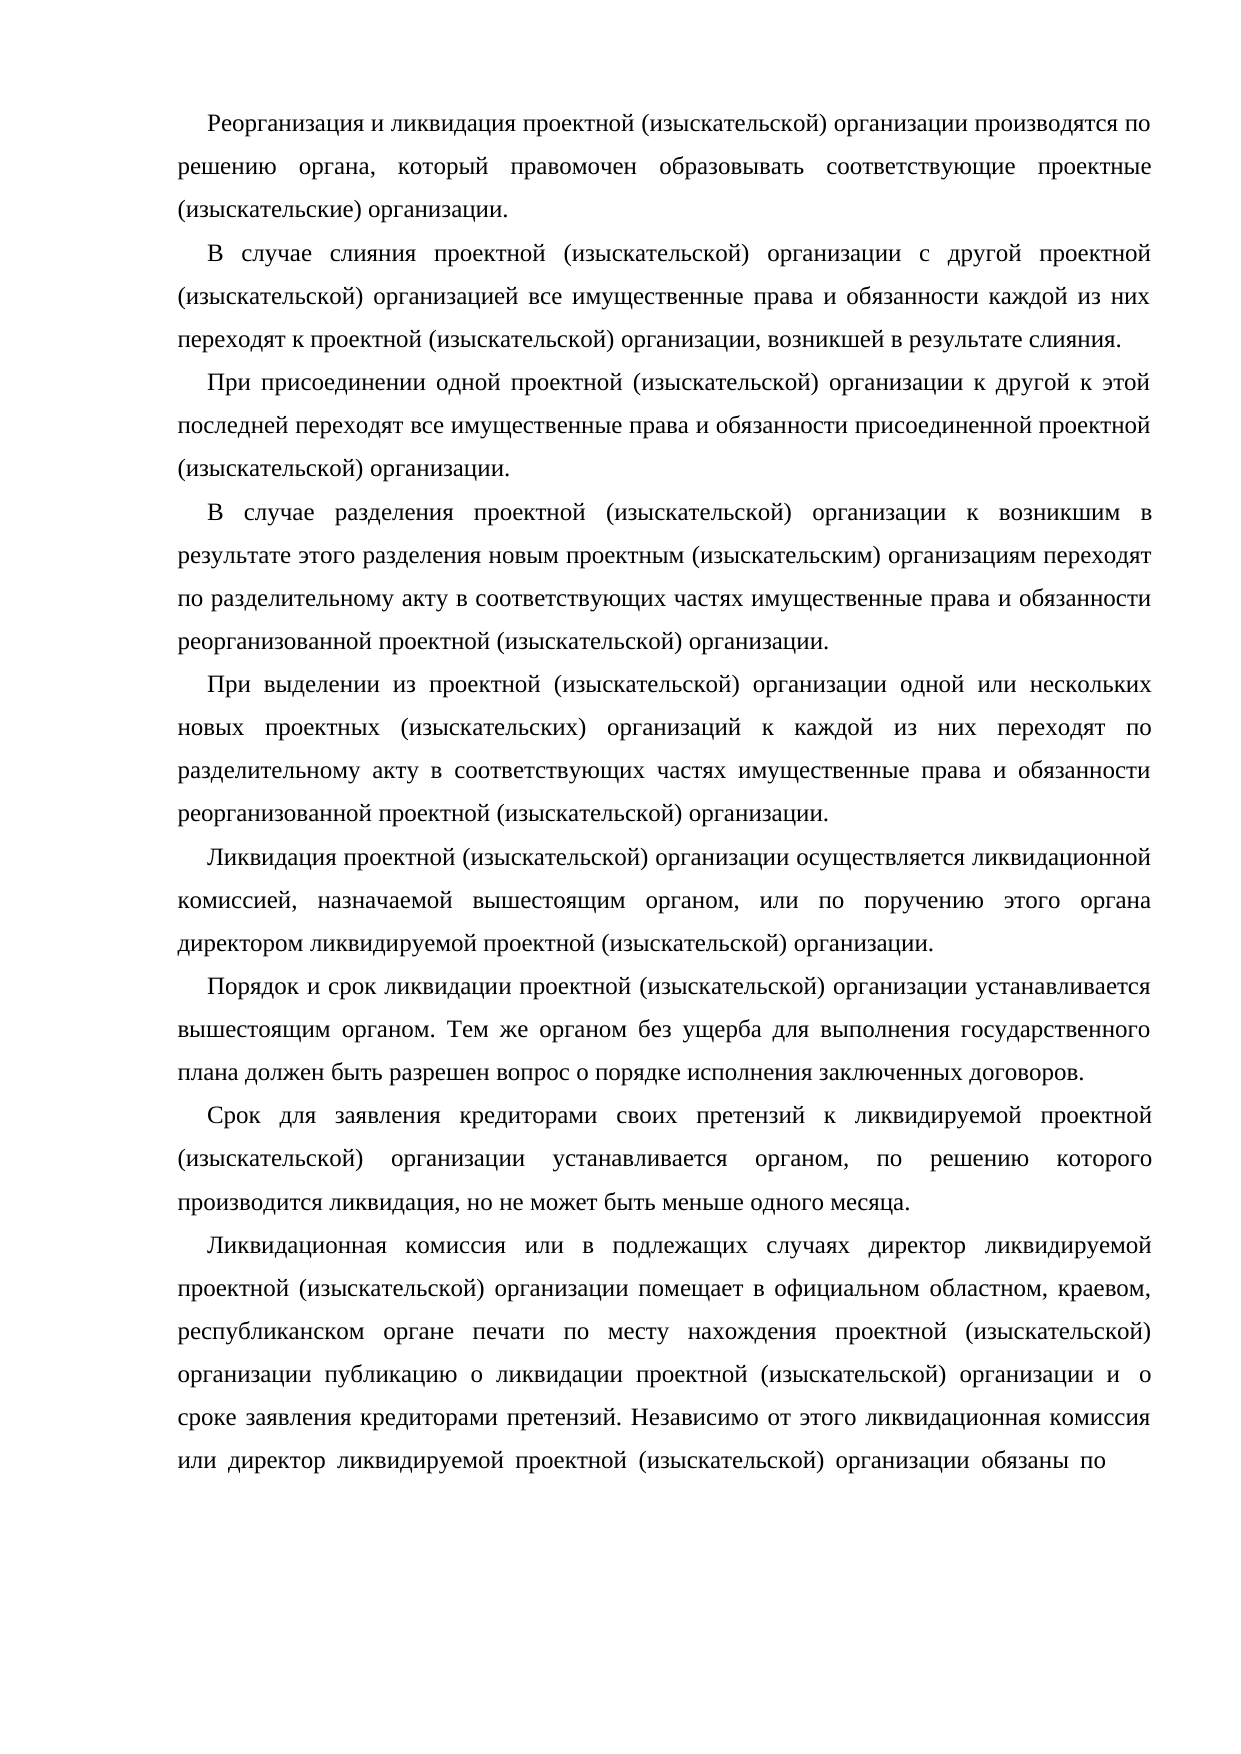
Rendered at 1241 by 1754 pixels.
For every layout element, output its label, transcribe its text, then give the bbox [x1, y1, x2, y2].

text Ликвидационная комиссия или в подлежащих случаях директор ликвидируемой проектной (изыскательской) организации помещает в официальном областном, краевом, республиканском органе печати по месту нахождения проектной (изыскательской) организации публикацию о ликвидации проектной (изыскательской) организации и о сроке заявления кредиторами претензий. Независимо от этого ликвидационная комиссия или директор ликвидируемой проектной (изыскательской) организации обязаны по [177, 1230, 1152, 1474]
text Порядок и срок ликвидации проектной (изыскательской) организации устанавливается вышестоящим органом. Тем же органом без ущерба для выполнения государственного плана должен быть разрешен вопрос о порядке исполнения заключенных договоров. [177, 971, 1152, 1086]
text В случае слияния проектной (изыскательской) организации с другой проектной (изыскательской) организацией все имущественные права и обязанности каждой из них переходят к проектной (изыскательской) организации, возникшей в результате слияния. [177, 238, 1151, 353]
text Срок для заявления кредиторами своих претензий к ликвидируемой проектной (изыскательской) организации устанавливается органом, по решению которого производится ликвидация, но не может быть меньше одного месяца. [177, 1100, 1152, 1215]
text При присоединении одной проектной (изыскательской) организации к другой к этой последней переходят все имущественные права и обязанности присоединенной проектной (изыскательской) организации. [177, 367, 1151, 482]
text Ликвидация проектной (изыскательской) организации осуществляется ликвидационной комиссией, назначаемой вышестоящим органом, или по поручению этого органа директором ликвидируемой проектной (изыскательской) организации. [177, 842, 1152, 957]
text Реорганизация и ликвидация проектной (изыскательской) организации производятся по решению органа, который правомочен образовывать соответствующие проектные (изыскательские) организации. [177, 108, 1152, 223]
text В случае разделения проектной (изыскательской) организации к возникшим в результате этого разделения новым проектным (изыскательским) организациям переходят по разделительному акту в соответствующих частях имущественные права и обязанности реорганизованной проектной (изыскательской) организации. [177, 497, 1152, 655]
text При выделении из проектной (изыскательской) организации одной или нескольких новых проектных (изыскательских) организаций к каждой из них переходят по разделительному акту в соответствующих частях имущественные права и обязанности реорганизованной проектной (изыскательской) организации. [177, 669, 1152, 827]
